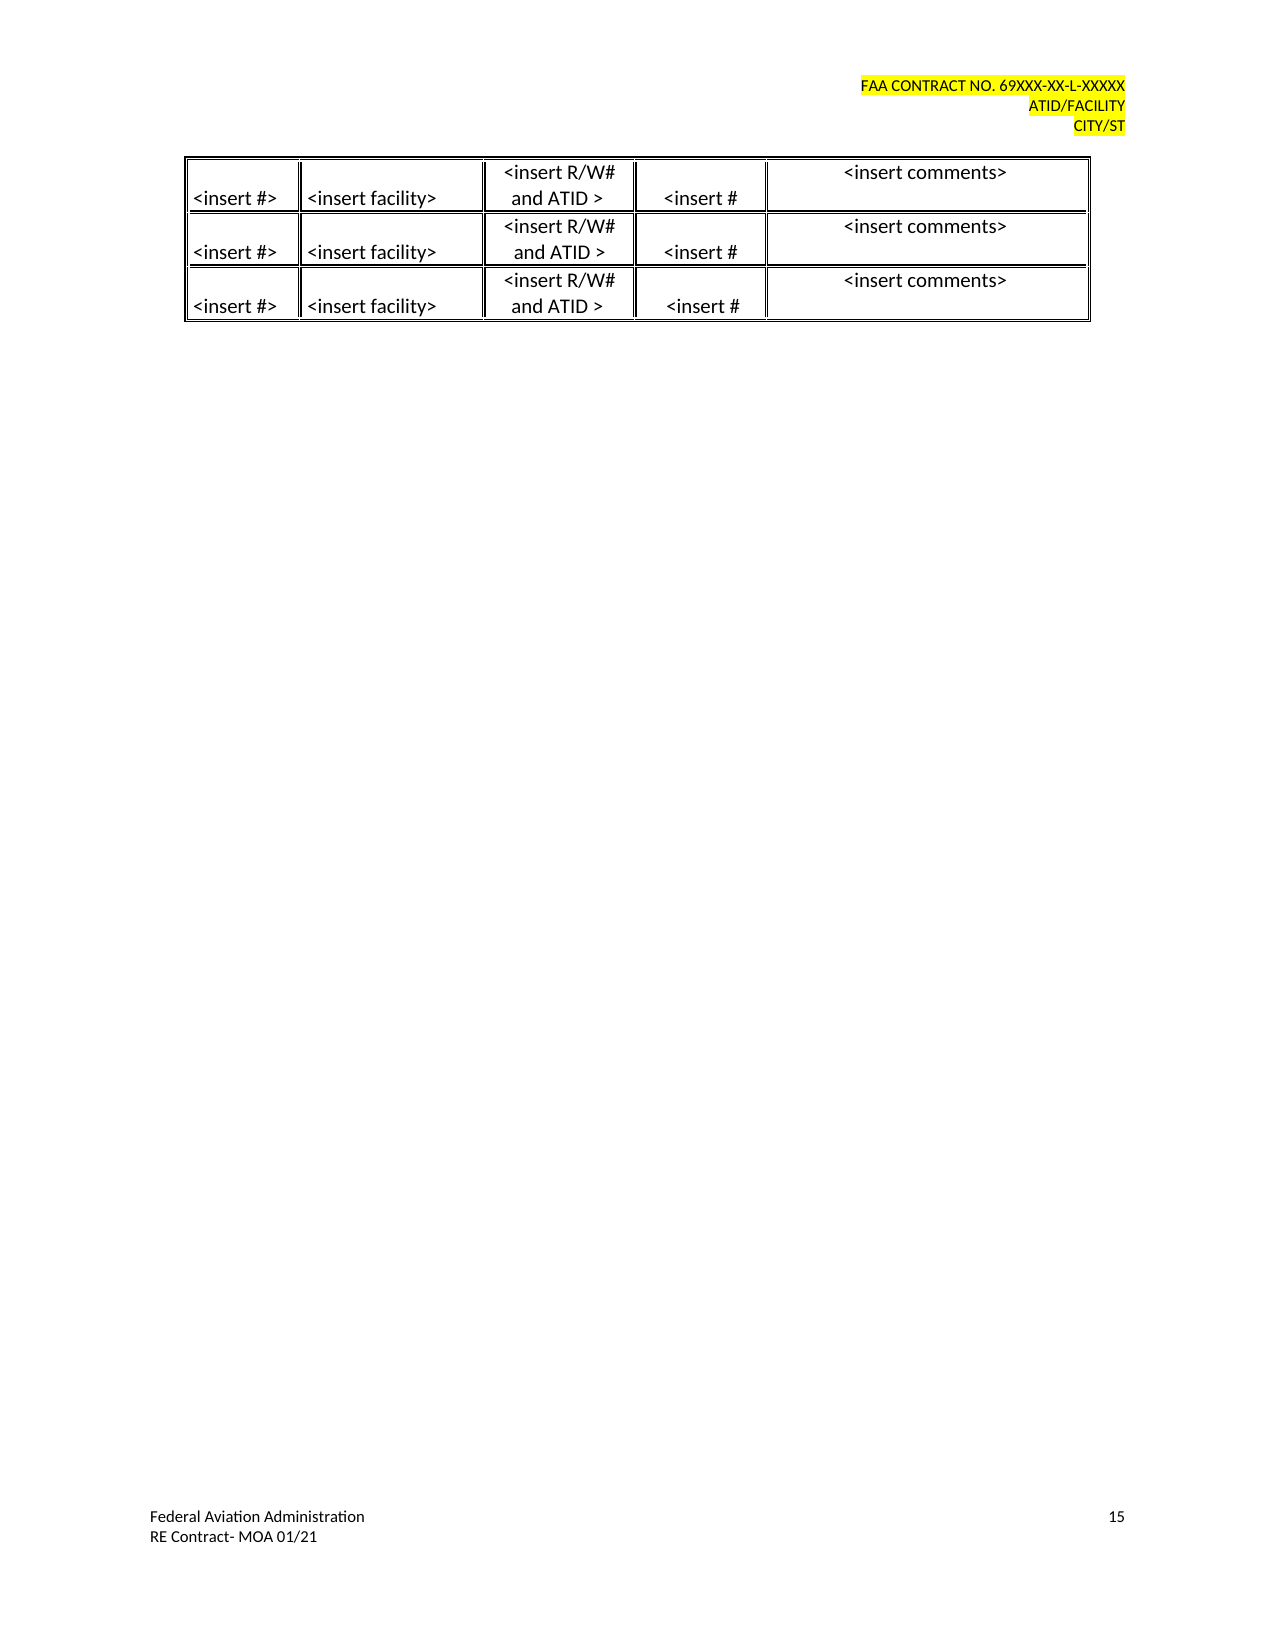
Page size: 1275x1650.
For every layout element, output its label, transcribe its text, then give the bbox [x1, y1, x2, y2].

table_cell <insert comments> [766, 160, 1088, 210]
table_cell <insert R/W# and ATID > [486, 214, 633, 264]
table_cell <insert # [637, 214, 765, 264]
table_cell <insert facility> [302, 214, 482, 264]
table_cell <insert facility> [300, 264, 484, 318]
table_cell <insert comments> [766, 264, 1088, 318]
table_cell <insert #> [188, 210, 298, 264]
table_cell <insert #> [188, 158, 300, 210]
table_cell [484, 158, 635, 210]
table_cell <insert comments> [768, 210, 1088, 264]
table_cell <insert #> [188, 264, 300, 318]
table_cell <insert facility> [300, 158, 484, 210]
table_cell <insert R/W# and ATID > [484, 264, 635, 318]
table_cell <insert # [635, 268, 766, 318]
table_cell <insert # [635, 160, 766, 210]
